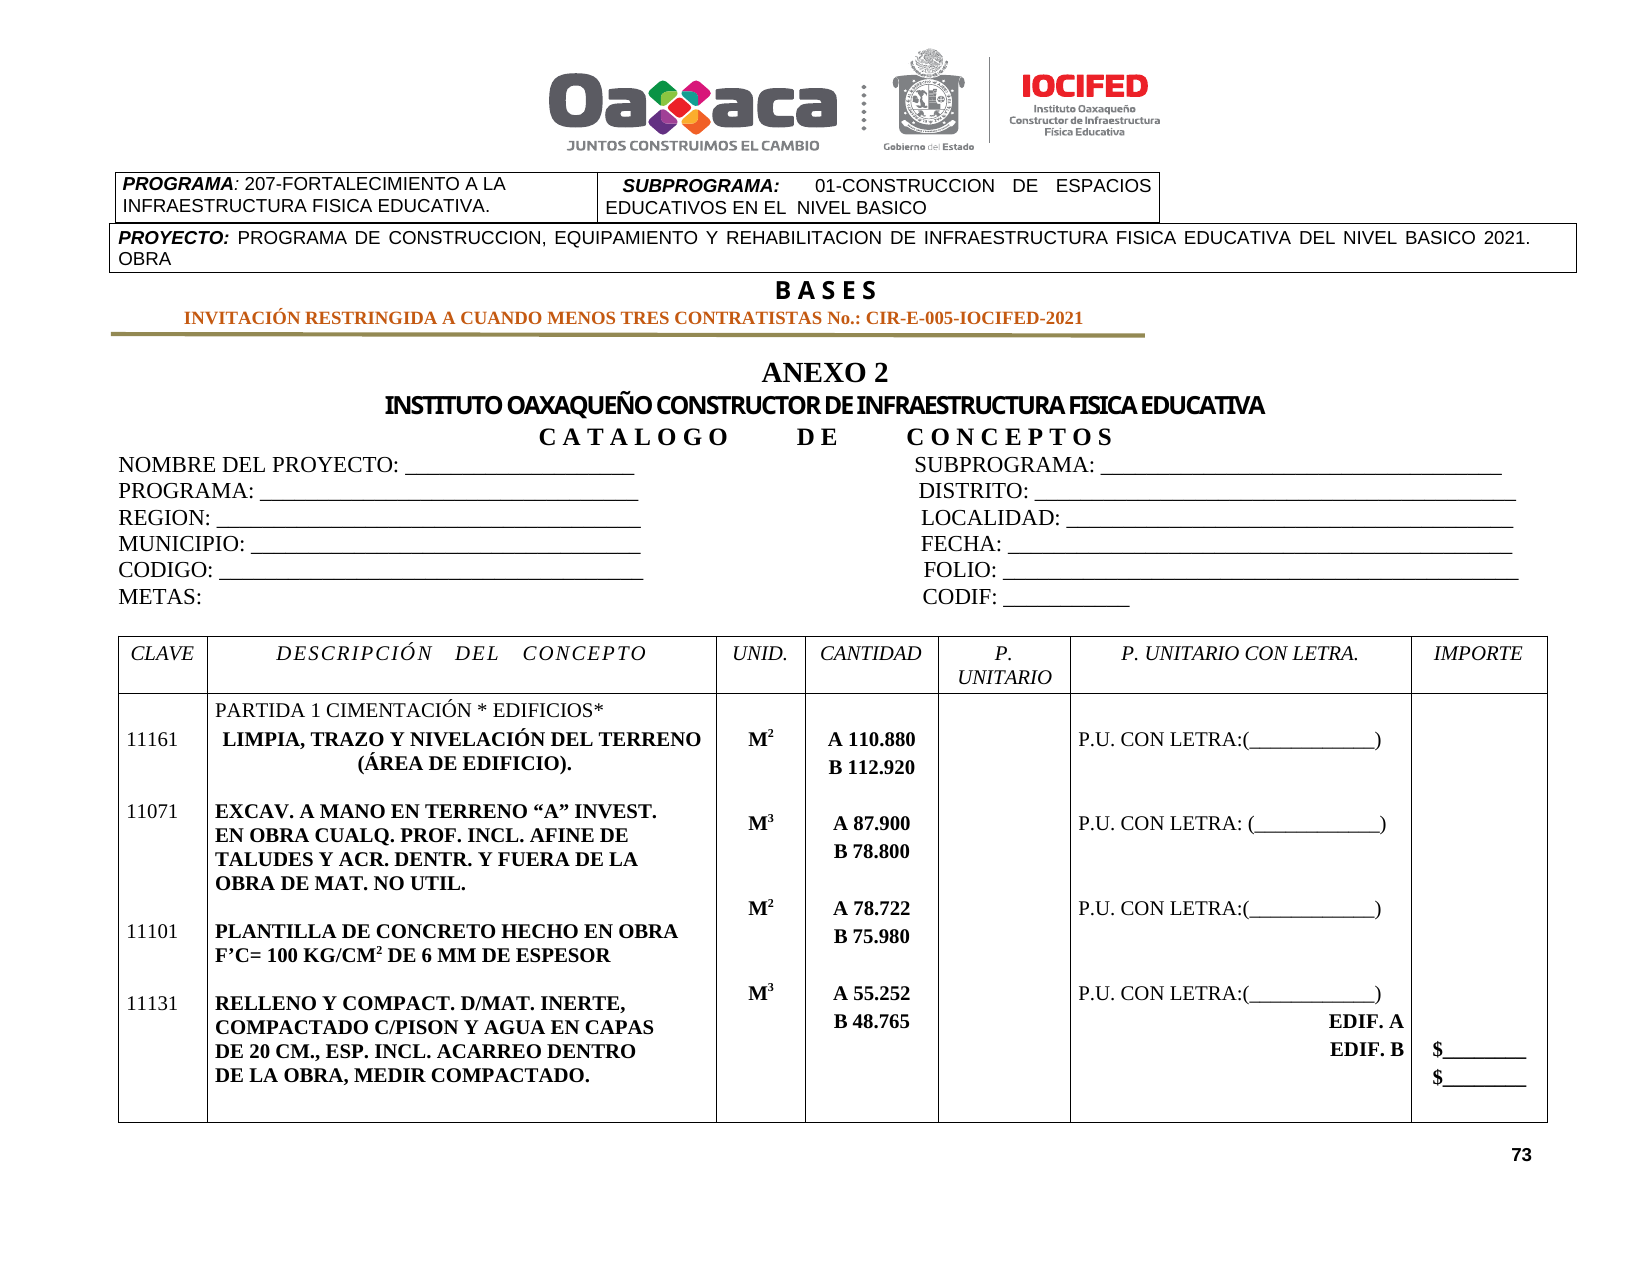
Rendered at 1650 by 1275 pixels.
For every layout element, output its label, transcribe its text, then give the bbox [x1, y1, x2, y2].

subtitle ANEXO 2 [118, 355, 1532, 388]
text MUNICIPIO: __________________________________ FECHA: ____________________________________________ [118, 530, 1532, 556]
table_cell M2 M3 M2 M3 [717, 694, 805, 1122]
table_cell P.U. CON LETRA:(____________) P.U. CON LETRA: (____________) P.U. CON LETRA:(____________) P.U. CON LETRA:(____________) EDIF. A EDIF. B [1071, 694, 1411, 1122]
subtitle INSTITUTO OAXAQUEÑO CONSTRUCTOR DE INFRAESTRUCTURA FISICA EDUCATIVA [118, 388, 1532, 422]
text PROGRAMA: _________________________________ DISTRITO: __________________________________________ [118, 477, 1532, 504]
table_cell PARTIDA 1 CIMENTACIÓN * EDIFICIOS* LIMPIA, TRAZO Y NIVELACIÓN DEL TERRENO (ÁREA DE EDIFICIO). EXCAV. A MANO EN TERRENO “A” INVEST. EN OBRA CUALQ. PROF. INCL. AFINE DE TALUDES Y ACR. DENTR. Y FUERA DE LA OBRA DE MAT. NO UTIL. PLANTILLA DE CONCRETO HECHO EN OBRA F’C= 100 KG/CM2 DE DE ESPESOR RELLENO Y COMPACT. D/MAT. INERTE, COMPACTADO C/PISON Y AGUA EN CAPAS DE ., ESP. INCL. ACARREO DENTRO DE , MEDIR COMPACTADO. [208, 694, 716, 1122]
subtitle C A T A L O G O D E C O N C E P T O S [118, 422, 1532, 451]
text REGION: _____________________________________ LOCALIDAD: _______________________________________ [118, 504, 1532, 530]
table_header DESCRIPCIÓN DEL CONCEPTO [208, 637, 716, 693]
table_header IMPORTE [1412, 637, 1547, 693]
table_header P. UNITARIO CON LETRA. [1071, 637, 1411, 693]
table_header CANTIDAD [806, 637, 938, 693]
text METAS: CODIF: ___________ [118, 583, 1532, 609]
text CODIGO: _____________________________________ FOLIO: _____________________________________________ [118, 556, 1532, 583]
table_cell $________ $________ [1412, 694, 1547, 1122]
table_header UNID. [717, 637, 805, 693]
table_cell [939, 694, 1070, 1122]
table_cell A 110.880 B 112.920 A 87.900 B 78.800 A 78.722 B 75.980 A 55.252 B 48.765 [806, 694, 938, 1122]
table_cell 11161 11071 11101 11131 [119, 694, 207, 1122]
table_header P. UNITARIO [939, 637, 1070, 693]
table_header CLAVE [119, 637, 207, 693]
text NOMBRE DEL PROYECTO: ____________________ SUBPROGRAMA: ___________________________________ [118, 451, 1532, 477]
